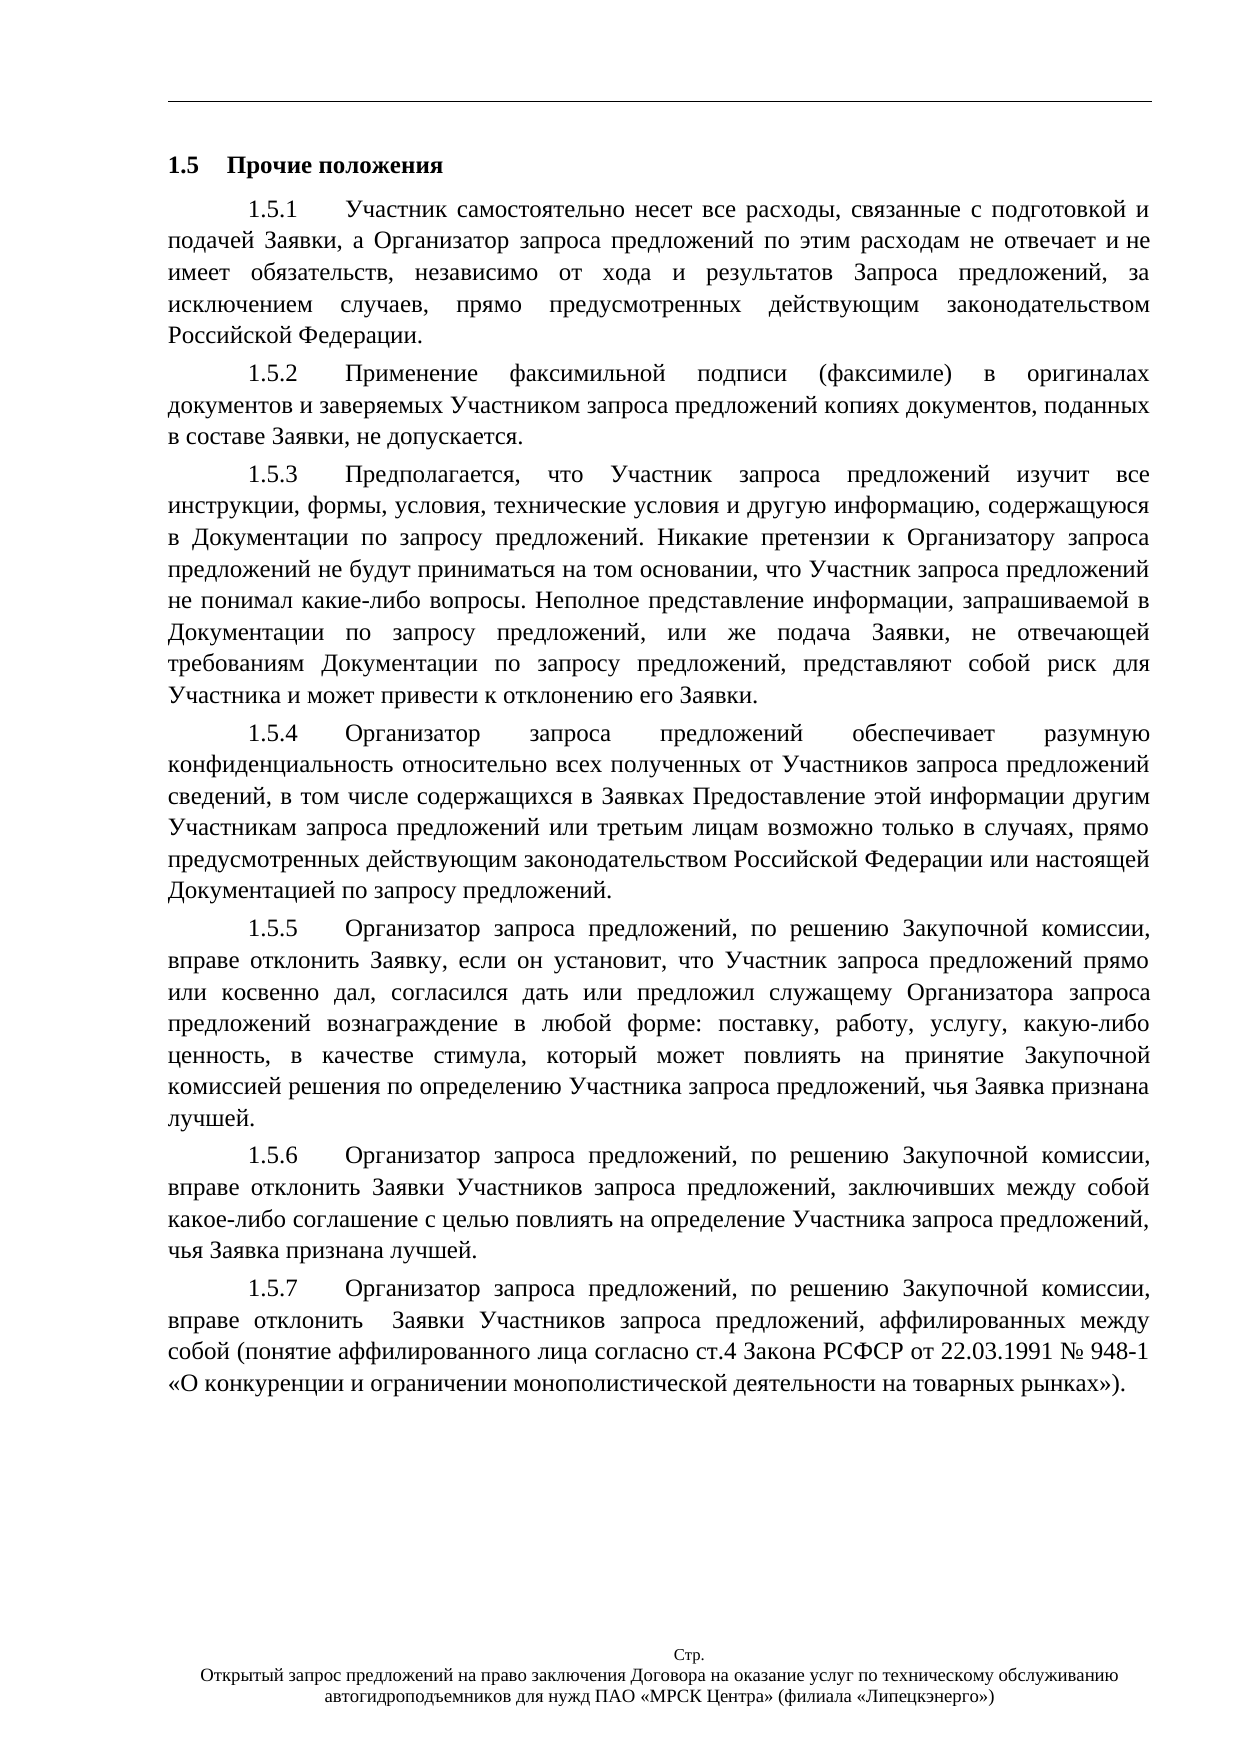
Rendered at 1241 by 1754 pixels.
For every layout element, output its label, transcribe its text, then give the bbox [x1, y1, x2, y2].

list Организатор запроса предложений, по решению Закупочной комиссии, вправе отклонить Заявки Участников запроса предложений, заключивших между собой какое-либо соглашение с целью повлиять на определение Участника запроса предложений, чья Заявка признана лучшей. [168, 1141, 1150, 1264]
list Применение факсимильной подписи (факсимиле) в оригиналах документов и заверяемых Участником запроса предложений копиях документов, поданных в составе Заявки, не допускается. [168, 358, 1150, 450]
list Организатор запроса предложений, по решению Закупочной комиссии, вправе отклонить Заявки Участников запроса предложений, аффилированных между собой (понятие аффилированного лица согласно ст.4 Закона РСФСР от 22.03.1991 № 948-1 «О конкуренции и ограничении монополистической деятельности на товарных рынках»). [168, 1273, 1150, 1397]
subtitle Прочие положения [168, 150, 1152, 179]
list Участник самостоятельно несет все расходы, связанные с подготовкой и подачей Заявки, а Организатор запроса предложений по этим расходам не отвечает и не имеет обязательств, независимо от хода и результатов Запроса предложений, за исключением случаев, прямо предусмотренных действующим законодательством Российской Федерации. [168, 194, 1150, 349]
list Предполагается, что Участник запроса предложений изучит все инструкции, формы, условия, технические условия и другую информацию, содержащуюся в Документации по запросу предложений. Никакие претензии к Организатору запроса предложений не будут приниматься на том основании, что Участник запроса предложений не понимал какие-либо вопросы. Неполное представление информации, запрашиваемой в Документации по запросу предложений, или же подача Заявки, не отвечающей требованиям Документации по запросу предложений, представляют собой риск для Участника и может привести к отклонению его Заявки. [168, 459, 1150, 709]
list Организатор запроса предложений обеспечивает разумную конфиденциальность относительно всех полученных от Участников запроса предложений сведений, в том числе содержащихся в Заявках Предоставление этой информации другим Участникам запроса предложений или третьим лицам возможно только в случаях, прямо предусмотренных действующим законодательством Российской Федерации или настоящей Документацией по запросу предложений. [168, 718, 1150, 904]
list Организатор запроса предложений, по решению Закупочной комиссии, вправе отклонить Заявку, если он установит, что Участник запроса предложений прямо или косвенно дал, согласился дать или предложил служащему Организатора запроса предложений вознаграждение в любой форме: поставку, работу, услугу, какую-либо ценность, в качестве стимула, который может повлиять на принятие Закупочной комиссией решения по определению Участника запроса предложений, чья Заявка признана лучшей. [168, 913, 1150, 1132]
